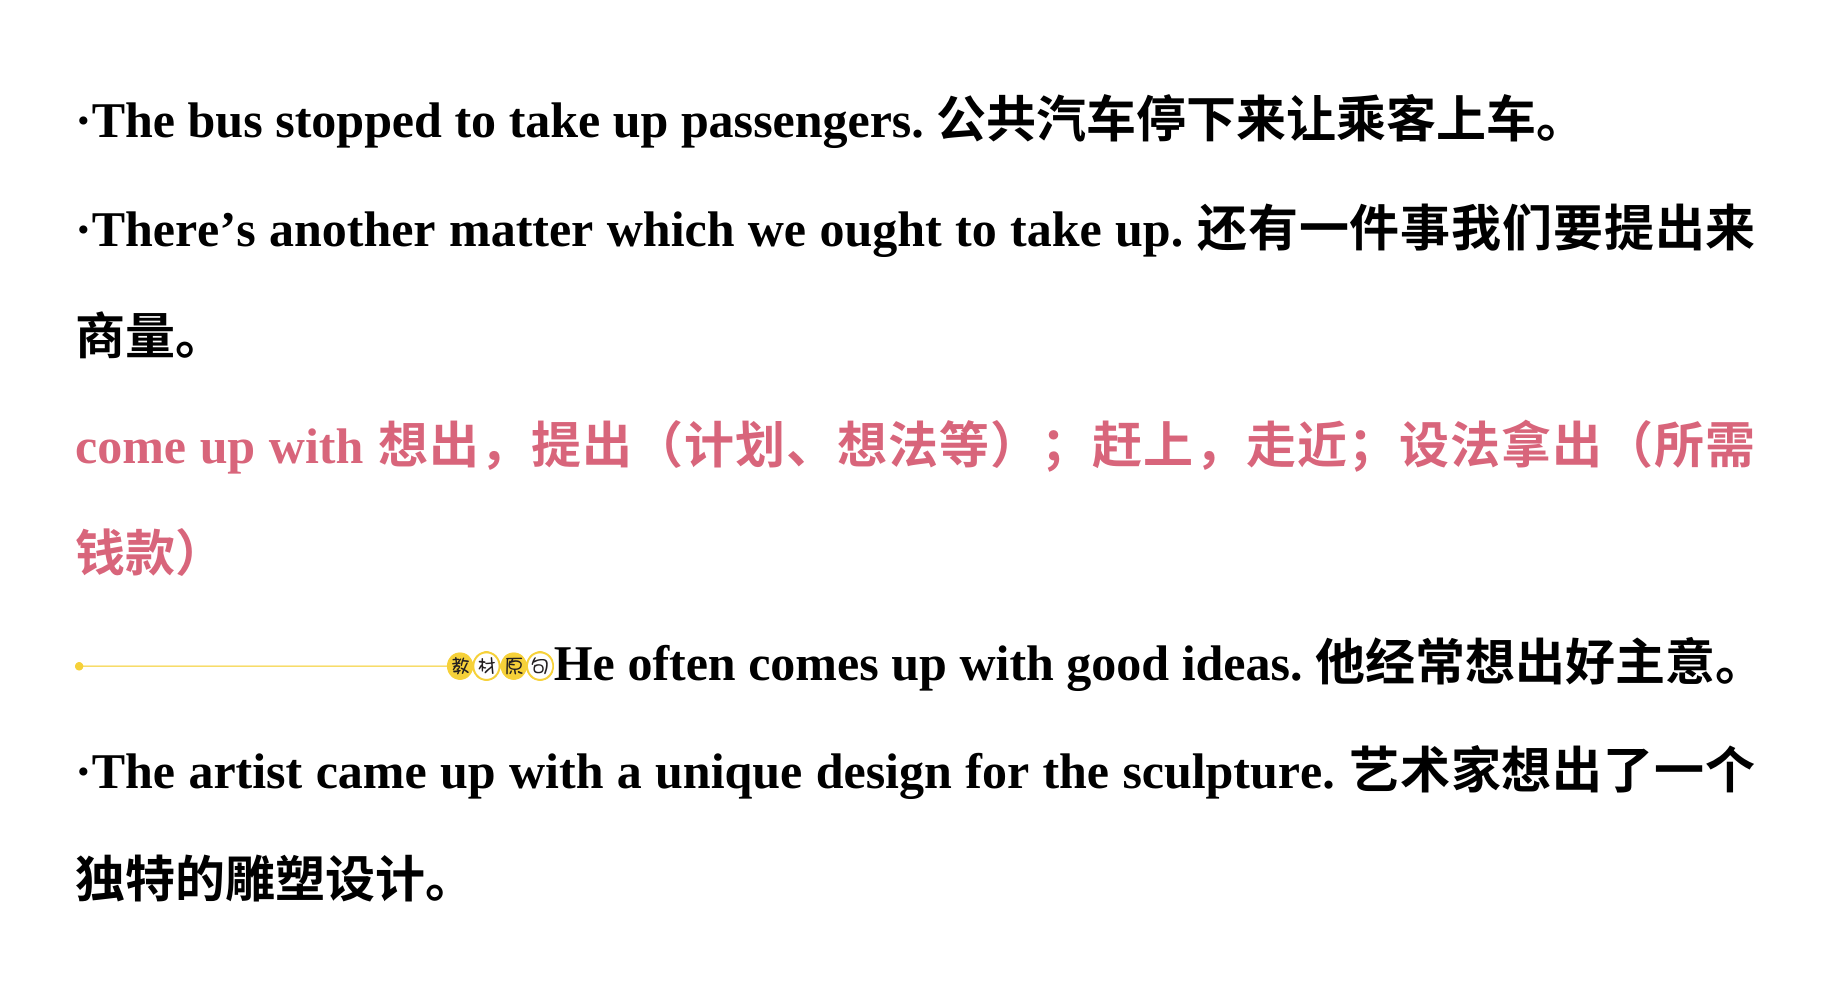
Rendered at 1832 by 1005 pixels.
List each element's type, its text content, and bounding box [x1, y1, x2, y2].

text come up with 想出，提出（计划、想法等）；赶上，走近；设法拿出（所需钱款） [75, 405, 1756, 586]
text ·The bus stopped to take up passengers. 公共汽车停下来让乘客上车。 [75, 79, 1756, 152]
text ·There’s another matter which we ought to take up. 还有一件事我们要提出来商量。 [75, 188, 1756, 369]
text He often comes up with good ideas. 他经常想出好主意。 [75, 622, 1756, 695]
text ·The artist came up with a unique design for the sculpture. 艺术家想出了一个独特的雕塑设计。 [75, 731, 1756, 912]
picture [75, 651, 554, 681]
